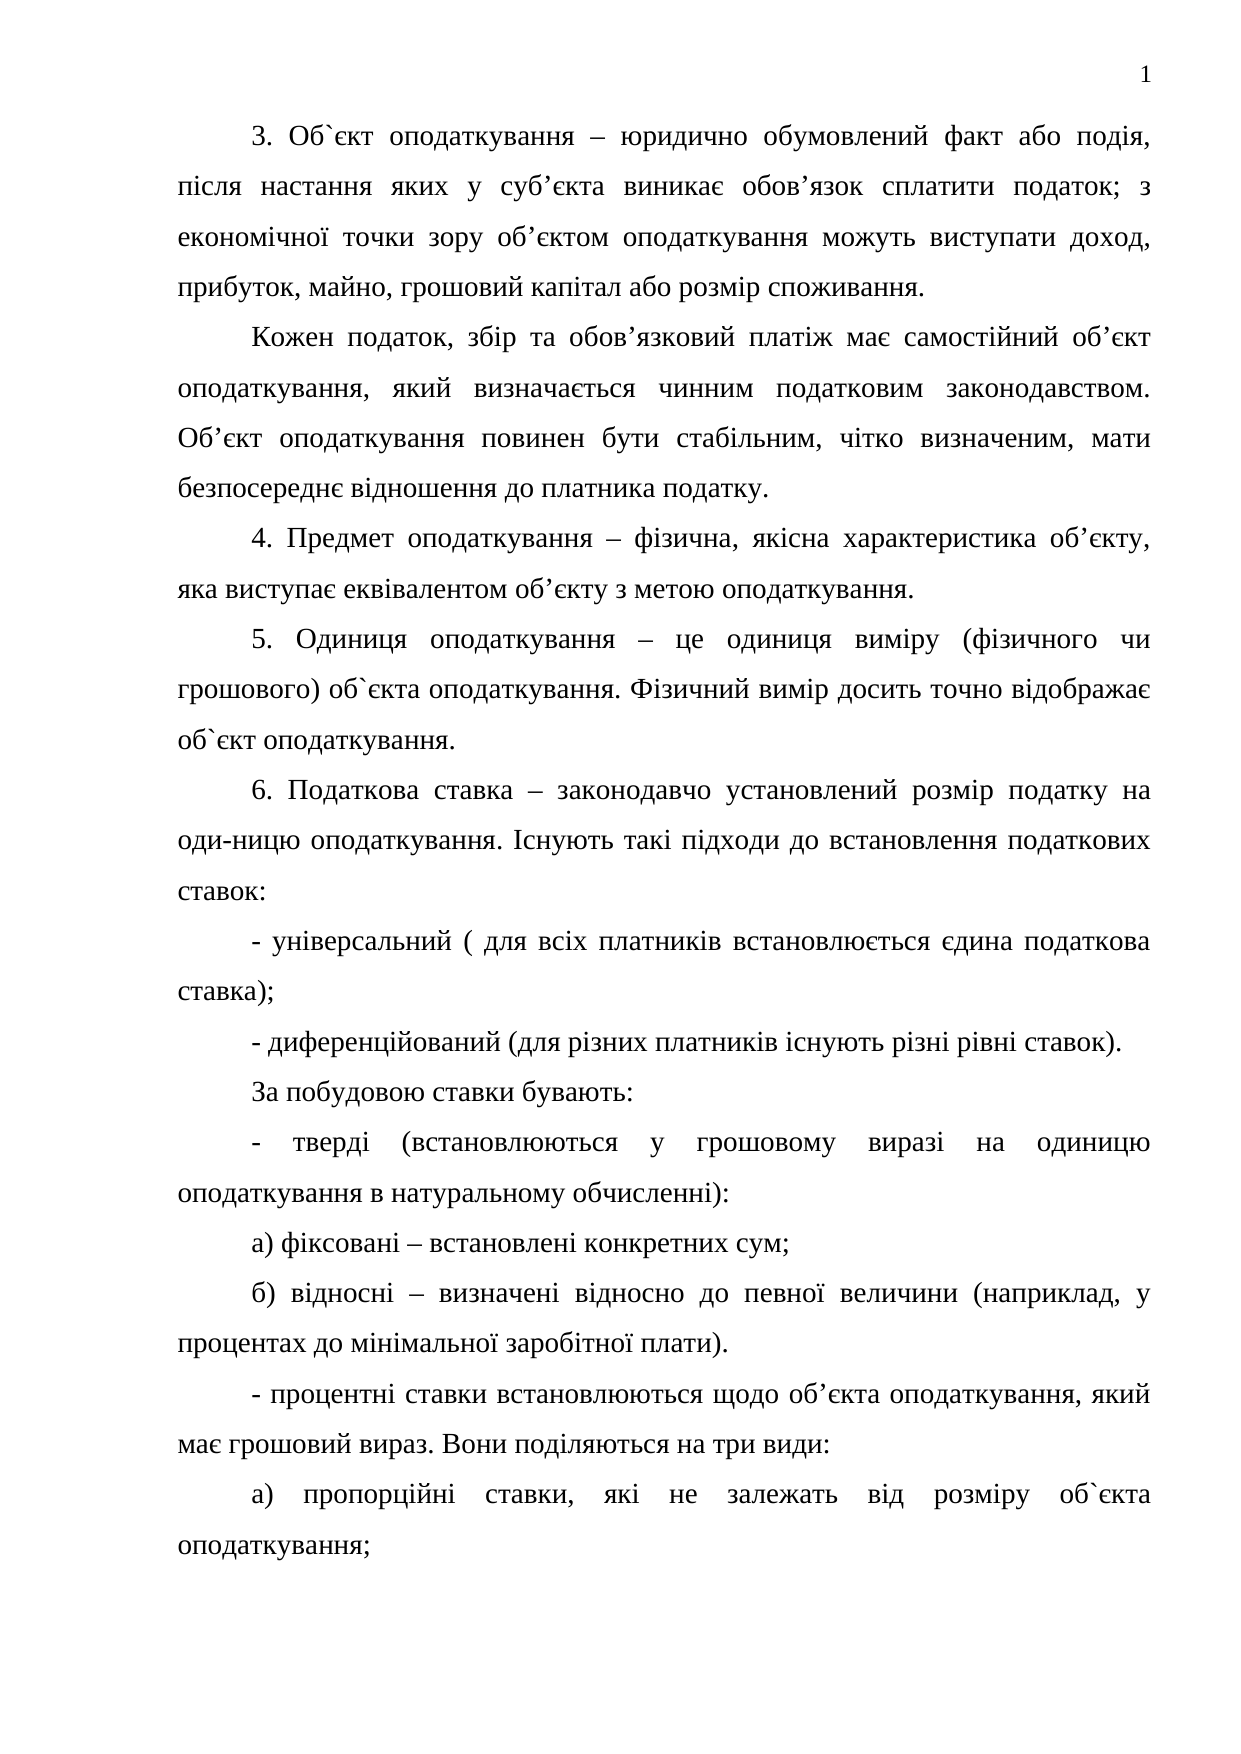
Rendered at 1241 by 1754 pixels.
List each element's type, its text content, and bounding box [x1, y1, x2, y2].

text - процентні ставки встановлюються щодо об’єкта оподаткування, який має грошовий вираз. Вони поділяються на три види: [177, 1376, 1152, 1460]
text - універсальний ( для всіх платників встановлюється єдина податкова ставка); [177, 923, 1152, 1007]
text 5. Одиниця оподаткування – це одиниця виміру (фізичного чи грошового) об`єкта оподаткування. Фізичний вимір досить точно відображає об`єкт оподаткування. [177, 621, 1152, 755]
text Кожен податок, збір та обов’язковий платіж має самостійний об’єкт оподаткування, який визначається чинним податковим законодавством. Об’єкт оподаткування повинен бути стабільним, чітко визначеним, мати безпосереднє відношення до платника податку. [177, 319, 1152, 504]
text а) фіксовані – встановлені конкретних сум; [177, 1225, 1152, 1258]
text а) пропорційні ставки, які не залежать від розміру об`єкта оподаткування; [177, 1477, 1152, 1560]
text - диференційований (для різних платників існують різні рівні ставок). [177, 1024, 1152, 1057]
text 6. Податкова ставка – законодавчо установлений розмір податку на оди-ницю оподаткування. Існують такі підходи до встановлення податкових ставок: [177, 772, 1152, 906]
text 4. Предмет оподаткування – фізична, якісна характеристика об’єкту, яка виступає еквівалентом об’єкту з метою оподаткування. [177, 521, 1152, 604]
text 3. Об`єкт оподаткування – юридично обумовлений факт або подія, після настання яких у суб’єкта виникає обов’язок сплатити податок; з економічної точки зору об’єктом оподаткування можуть виступати доход, прибуток, майно, грошовий капітал або розмір споживання. [177, 118, 1152, 303]
text За побудовою ставки бувають: [177, 1074, 1152, 1108]
text б) відносні – визначені відносно до певної величини (наприклад, у процентах до мінімальної заробітної плати). [177, 1275, 1152, 1359]
text - тверді (встановлюються у грошовому виразі на одиницю оподаткування в натуральному обчисленні): [177, 1124, 1152, 1208]
